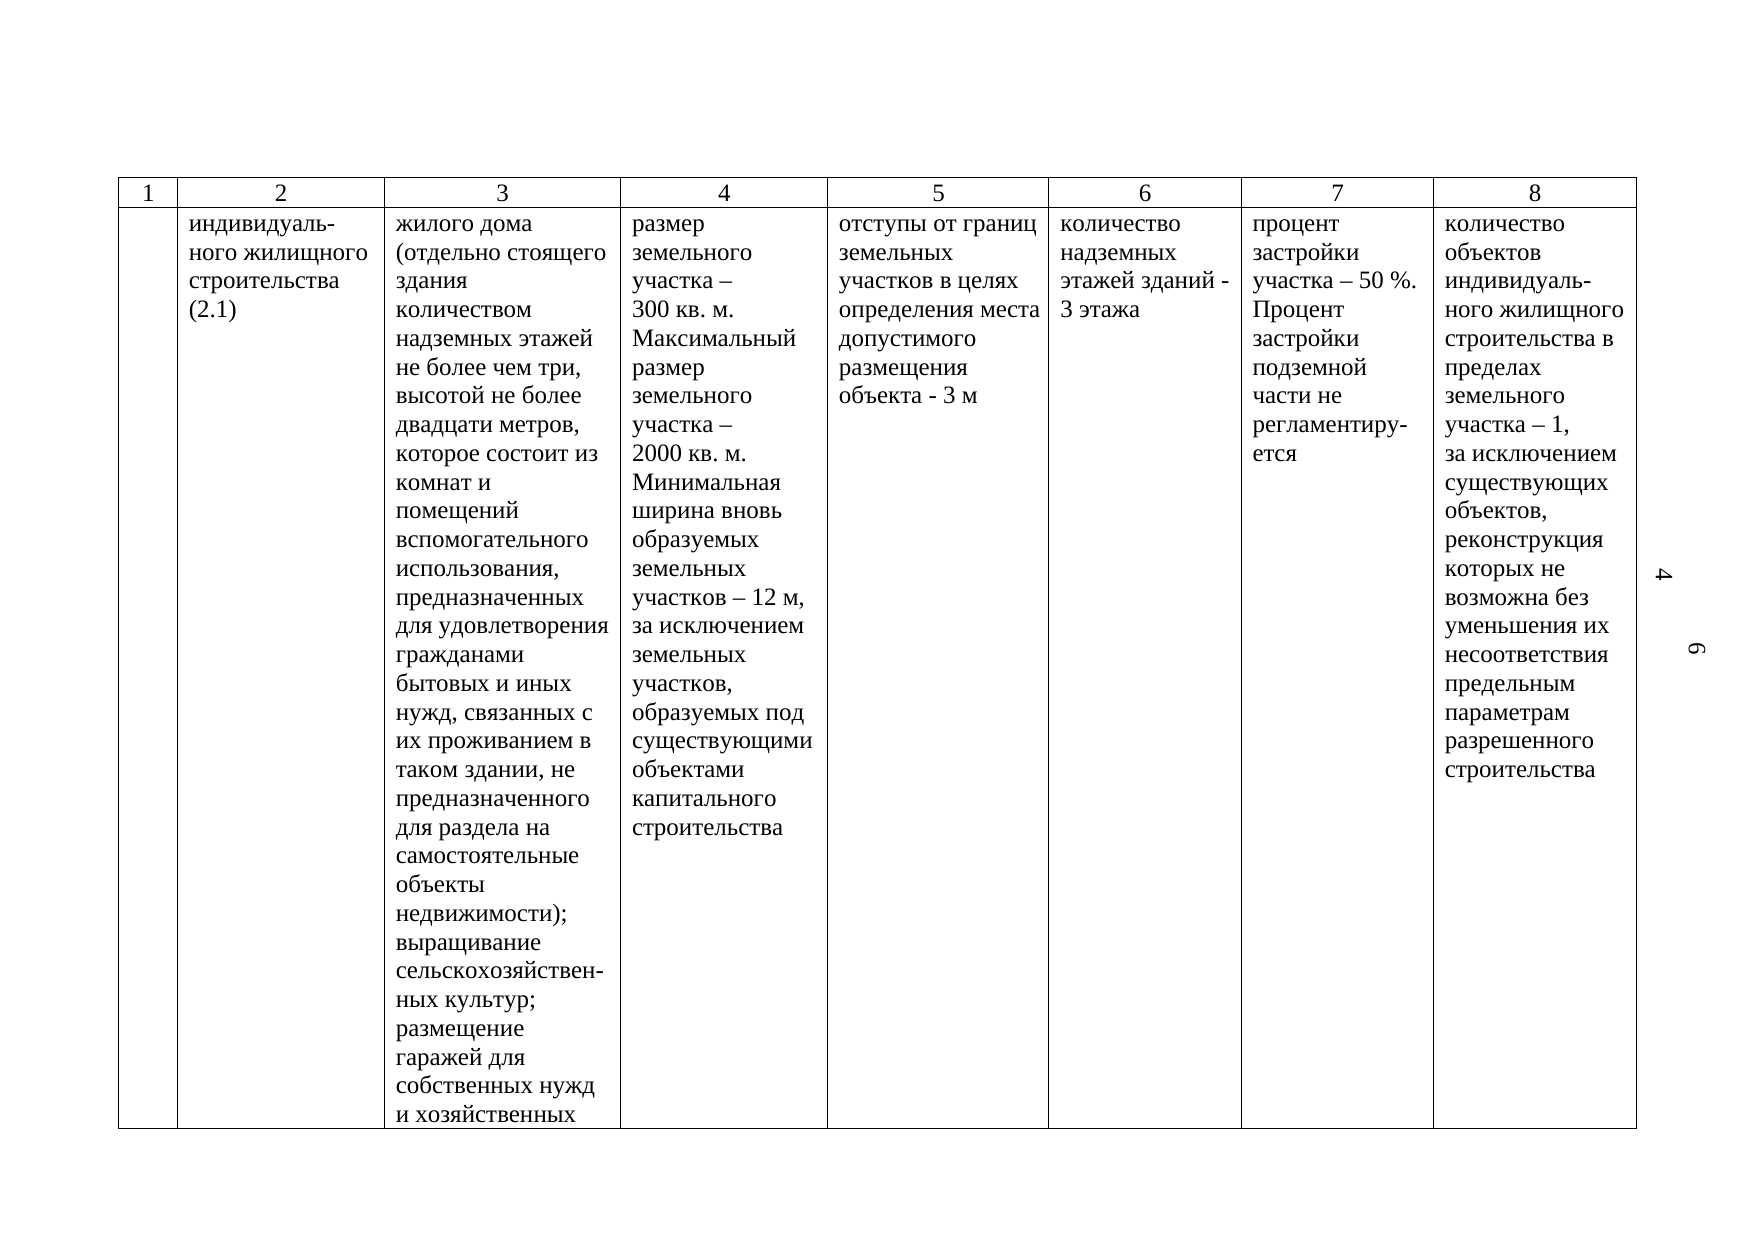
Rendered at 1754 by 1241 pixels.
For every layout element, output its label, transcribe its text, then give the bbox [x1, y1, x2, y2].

table_header 8 [1434, 178, 1636, 207]
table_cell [1434, 208, 1636, 1128]
table_header 2 [178, 178, 384, 207]
table_header 1 [119, 178, 177, 207]
table_header 6 [1049, 178, 1241, 207]
table_header 4 [621, 178, 827, 207]
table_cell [1049, 208, 1241, 1128]
table_header 3 [385, 178, 620, 207]
table_cell 1 [119, 208, 177, 1128]
table_header 7 [1242, 178, 1433, 207]
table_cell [178, 208, 384, 1128]
table_header 5 [828, 178, 1048, 207]
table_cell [621, 208, 827, 1128]
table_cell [1242, 208, 1433, 1128]
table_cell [828, 208, 1048, 1128]
